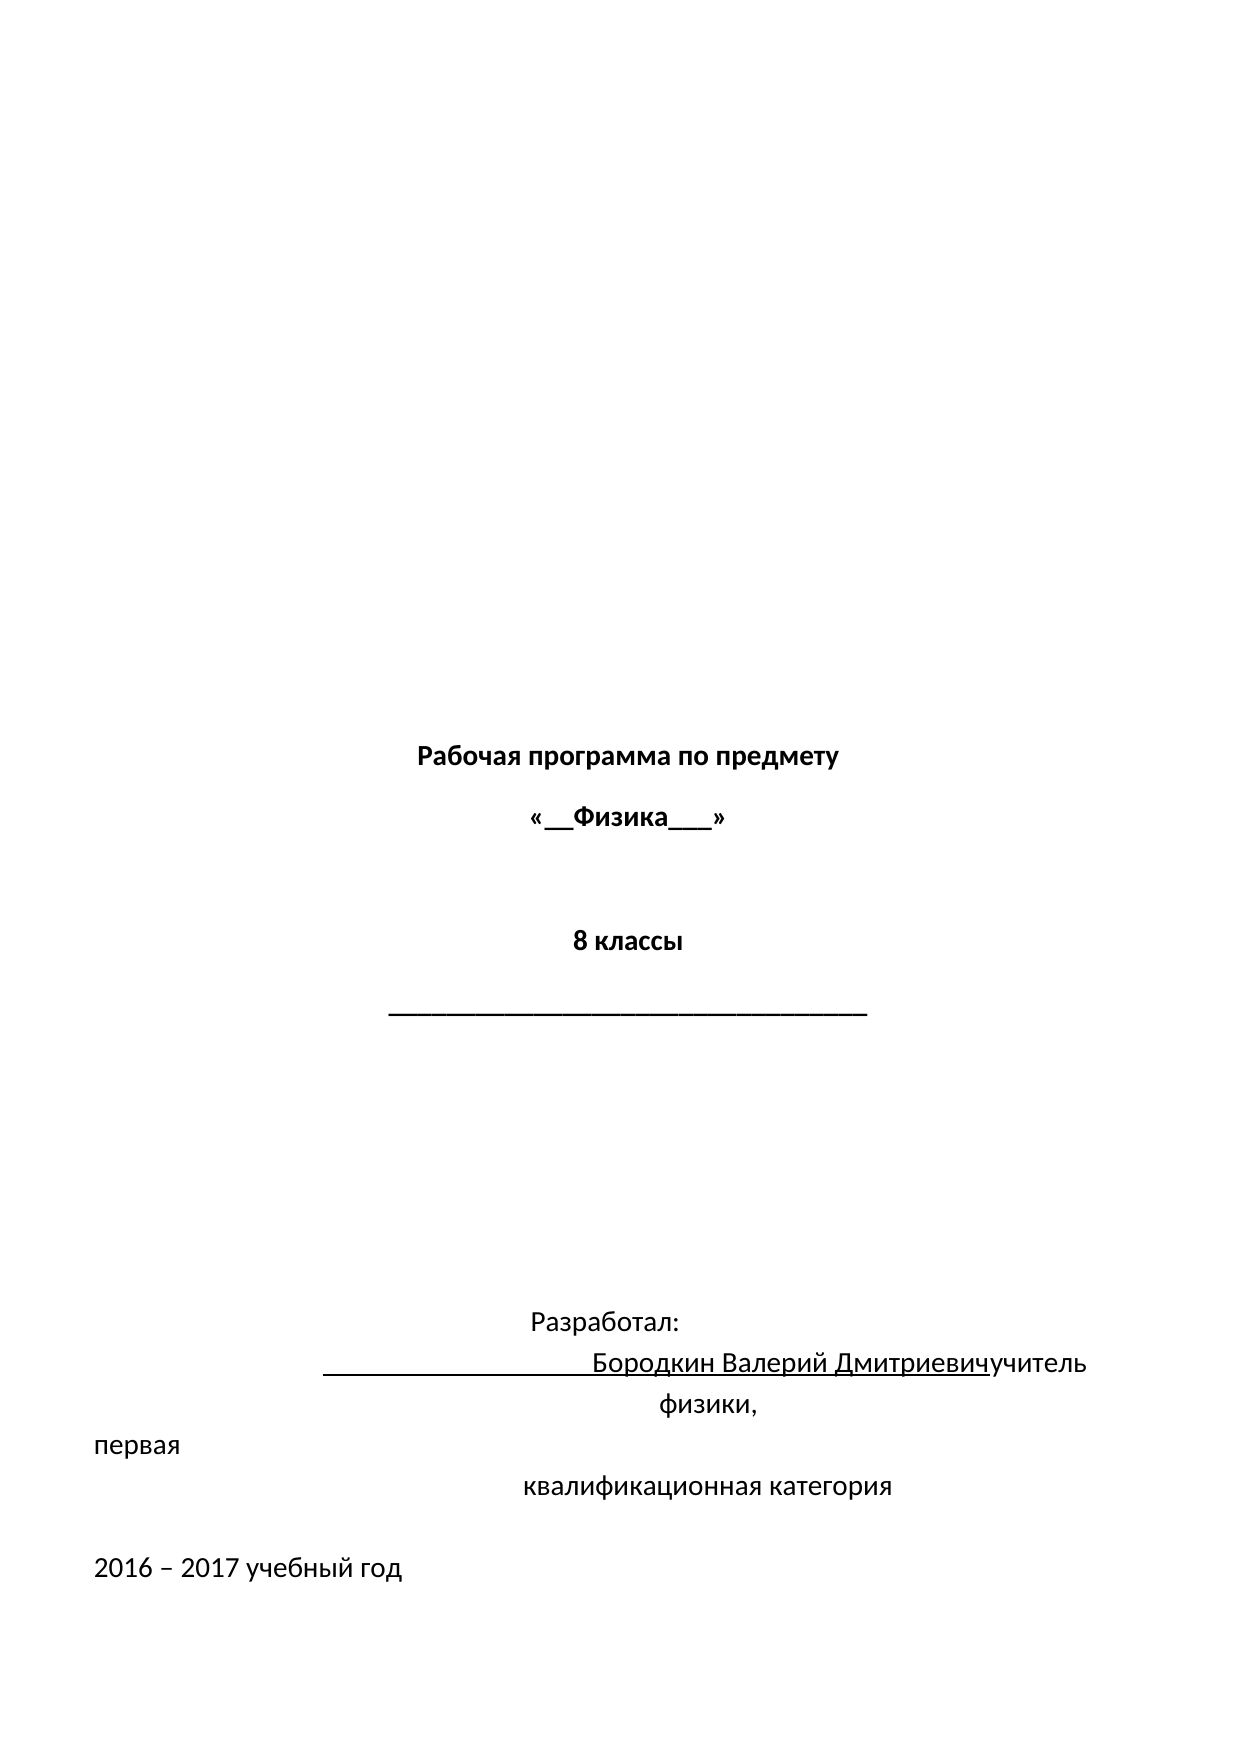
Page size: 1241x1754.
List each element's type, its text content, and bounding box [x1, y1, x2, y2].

text _________________________________ [94, 984, 1162, 1019]
text Разработал: [212, 1303, 925, 1339]
text квалификационная категория [278, 1467, 1131, 1502]
text 2016 – 2017 учебный год [94, 1549, 1131, 1584]
text Рабочая программа по предмету [94, 737, 1162, 772]
text 8 классы [94, 922, 1162, 957]
text первая [94, 1426, 1131, 1462]
text «__Физика___» [94, 798, 1162, 834]
text Бородкин Валерий Дмитриевичучитель физики, [278, 1344, 1131, 1421]
